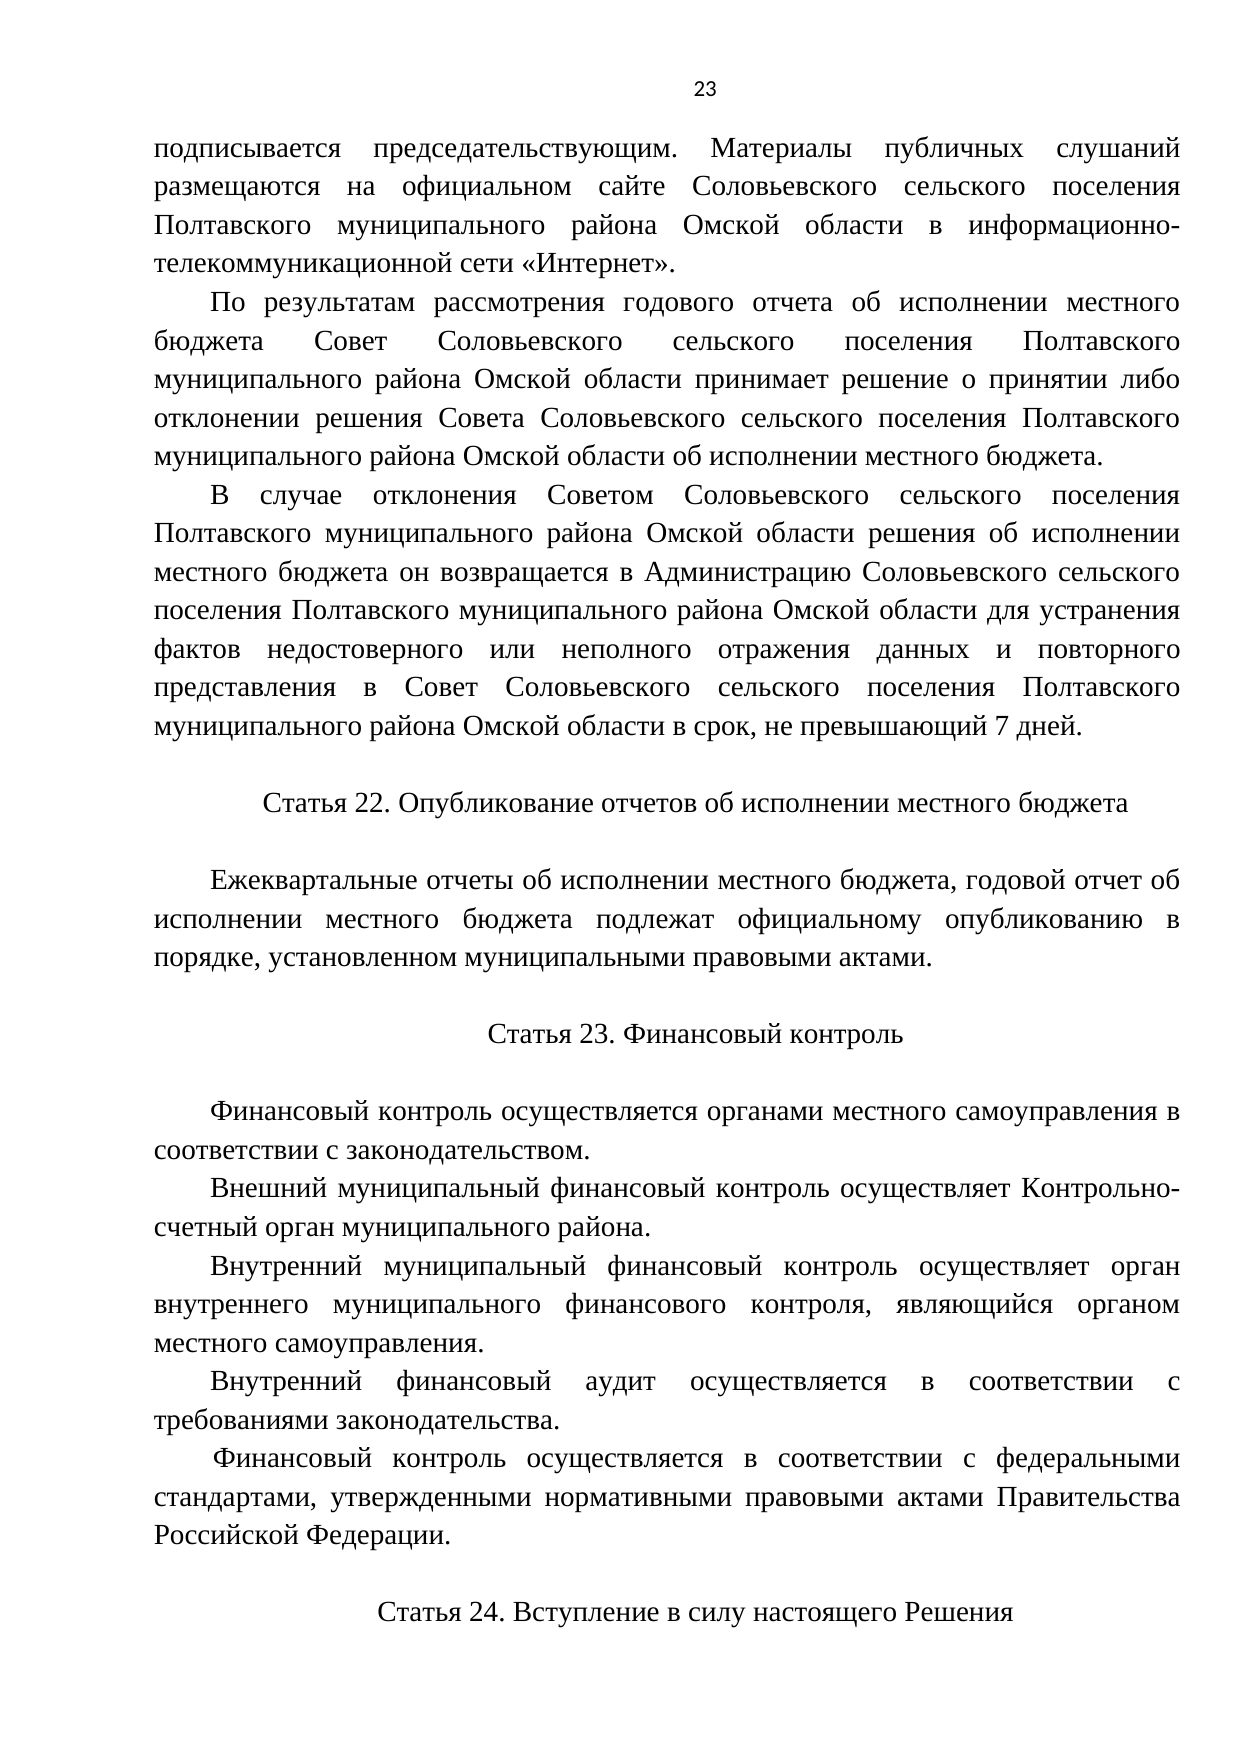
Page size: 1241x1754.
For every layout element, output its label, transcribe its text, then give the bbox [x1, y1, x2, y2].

text Внутренний финансовый аудит осуществляется в соответствии с требованиями законодательства. [153, 1363, 1181, 1435]
text Финансовый контроль осуществляется органами местного самоуправления в соответствии с законодательством. [153, 1093, 1181, 1166]
text Внешний муниципальный финансовый контроль осуществляет Контрольно-счетный орган муниципального района. [153, 1171, 1181, 1243]
text Финансовый контроль осуществляется в соответствии с федеральными стандартами, утвержденными нормативными правовыми актами Правительства Российской Федерации. [153, 1440, 1181, 1551]
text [153, 130, 1181, 279]
text Статья 23. Финансовый контроль [153, 1016, 1181, 1050]
text Статья 24. Вступление в силу настоящего Решения [153, 1594, 1181, 1628]
text Статья 22. Опубликование отчетов об исполнении местного бюджета [153, 785, 1181, 819]
text Внутренний муниципальный финансовый контроль осуществляет орган внутреннего муниципального финансового контроля, являющийся органом местного самоуправления. [153, 1248, 1181, 1358]
text По результатам рассмотрения годового отчета об исполнении местного бюджета Совет Соловьевского сельского поселения Полтавского муниципального района Омской области принимает решение о принятии либо отклонении решения Совета Соловьевского сельского поселения Полтавского муниципального района Омской области об исполнении местного бюджета. [153, 284, 1181, 472]
text В случае отклонения Советом Соловьевского сельского поселения Полтавского муниципального района Омской области решения об исполнении местного бюджета он возвращается в Администрацию Соловьевского сельского поселения Полтавского муниципального района Омской области для устранения фактов недостоверного или неполного отражения данных и повторного представления в Совет Соловьевского сельского поселения Полтавского муниципального района Омской области в срок, не превышающий 7 дней. [153, 477, 1181, 742]
text Ежеквартальные отчеты об исполнении местного бюджета, годовой отчет об исполнении местного бюджета подлежат официальному опубликованию в порядке, установленном муниципальными правовыми актами. [153, 862, 1181, 973]
